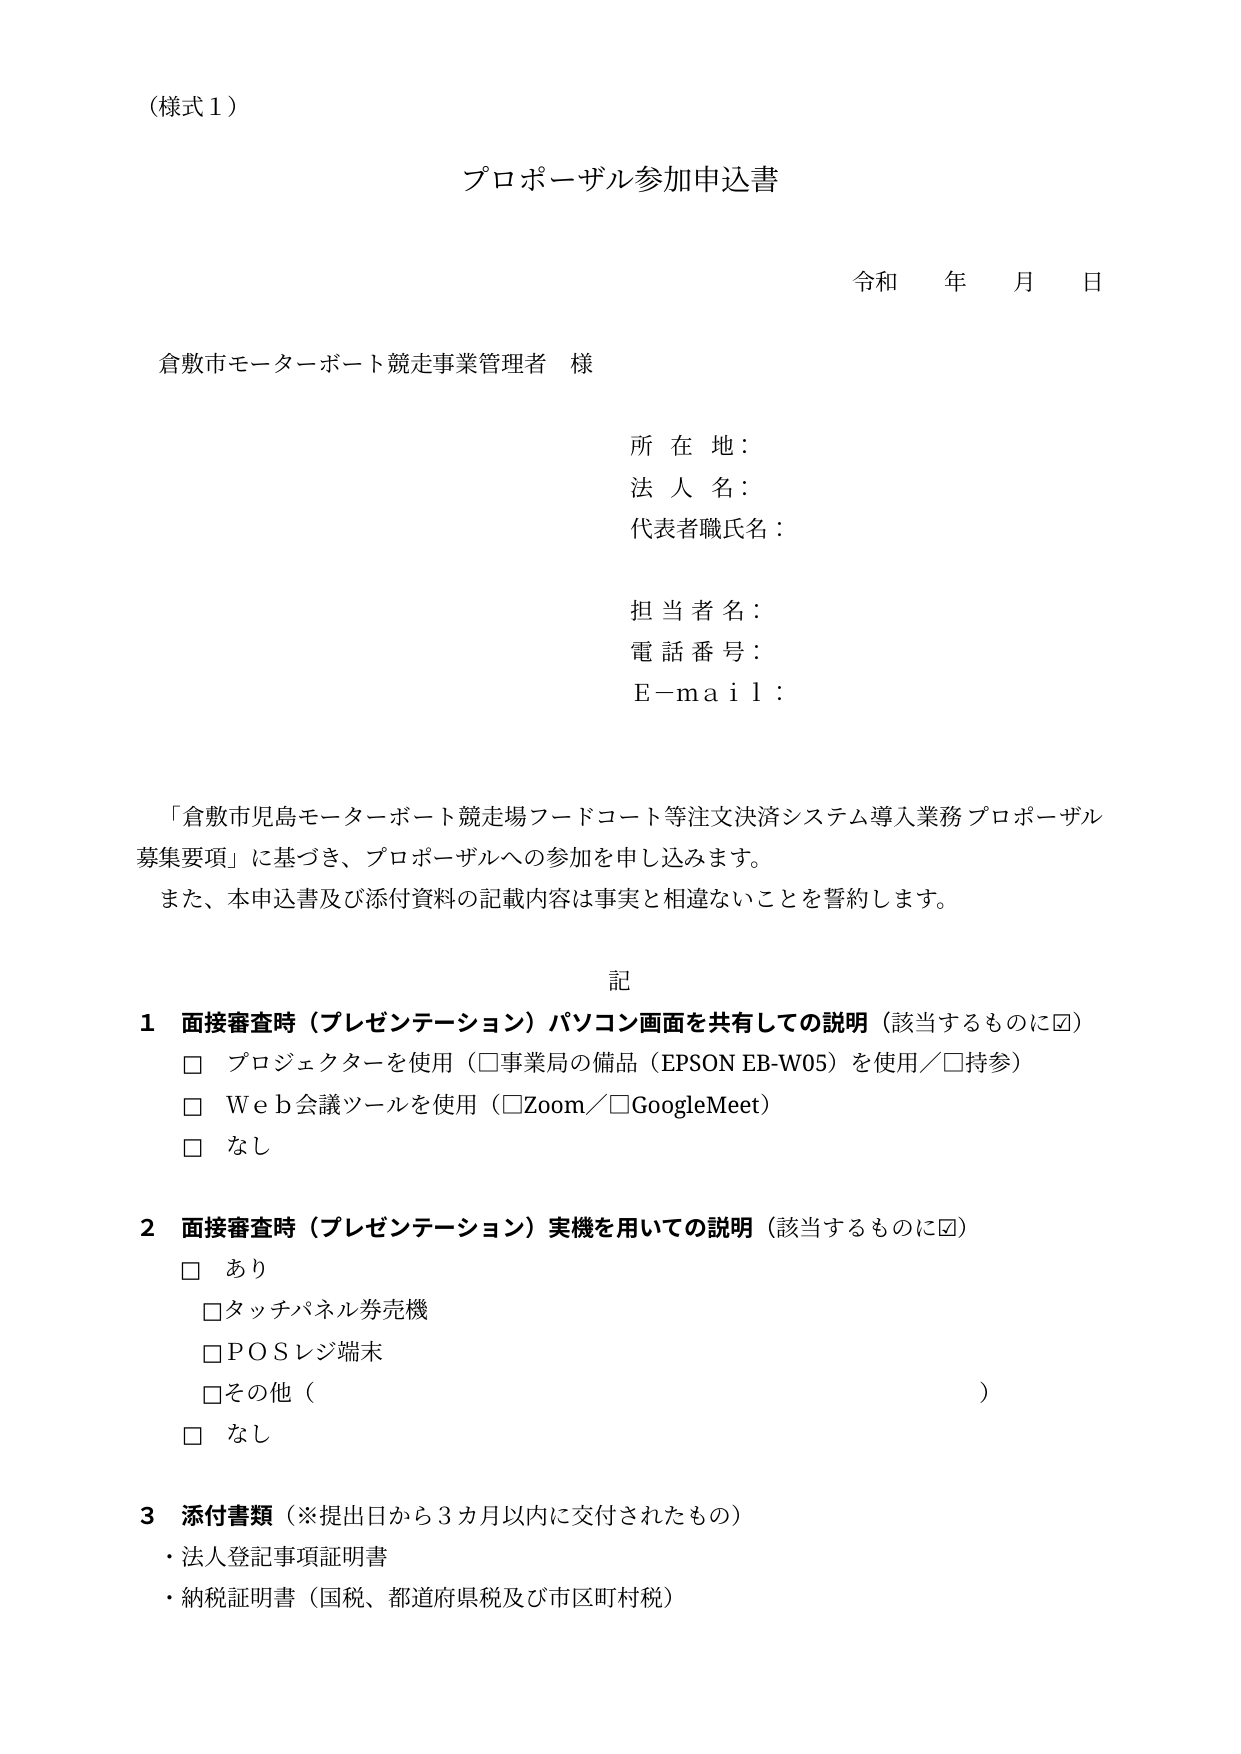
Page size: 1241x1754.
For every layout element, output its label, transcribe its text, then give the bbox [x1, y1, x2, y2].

text １ 面接審査時（プレゼンテーション）パソコン画面を共有しての説明（該当するものに☑） [136, 1000, 1104, 1042]
text ・法人登記事項証明書 [136, 1535, 1104, 1576]
text □ なし [136, 1412, 1104, 1453]
text 法人名： [573, 466, 1104, 507]
text 代表者職氏名： [573, 507, 1104, 548]
text □ Ｗｅｂ会議ツールを使用（□Zoom／□GoogleMeet） [136, 1083, 1104, 1124]
text 担当者名： [573, 589, 1104, 630]
text 倉敷市モーターボート競走事業管理者 様 [136, 342, 1104, 383]
text ３ 添付書類（※提出日から３カ月以内に交付されたもの） [136, 1494, 1104, 1535]
text 電話番号： [573, 630, 1104, 671]
text Ｅ－ｍａｉｌ： [573, 671, 1104, 712]
text また、本申込書及び添付資料の記載内容は事実と相違ないことを誓約します。 [136, 877, 1104, 918]
text 令和 年 月 日 [136, 260, 1104, 301]
text □ なし [136, 1124, 1104, 1165]
text □ＰＯＳレジ端末 [201, 1329, 1104, 1371]
text □その他（ ） [201, 1371, 1104, 1412]
text □ あり [179, 1247, 1104, 1288]
text ２ 面接審査時（プレゼンテーション）実機を用いての説明（該当するものに☑） [136, 1206, 1104, 1247]
text □タッチパネル券売機 [201, 1288, 1104, 1329]
text □ プロジェクターを使用（□事業局の備品（EPSON EB-W05）を使用／□持参） [136, 1042, 1104, 1083]
text ・納税証明書（国税、都道府県税及び市区町村税） [136, 1576, 1104, 1618]
subtitle 記 [136, 959, 1104, 1000]
text 所在地： [573, 424, 1104, 466]
text 「倉敷市児島モーターボート競走場フードコート等注文決済システム導入業務プロポーザル募集要項」に基づき、プロポーザルへの参加を申し込みます。 [136, 795, 1104, 877]
text プロポーザル参加申込書 [136, 136, 1104, 219]
